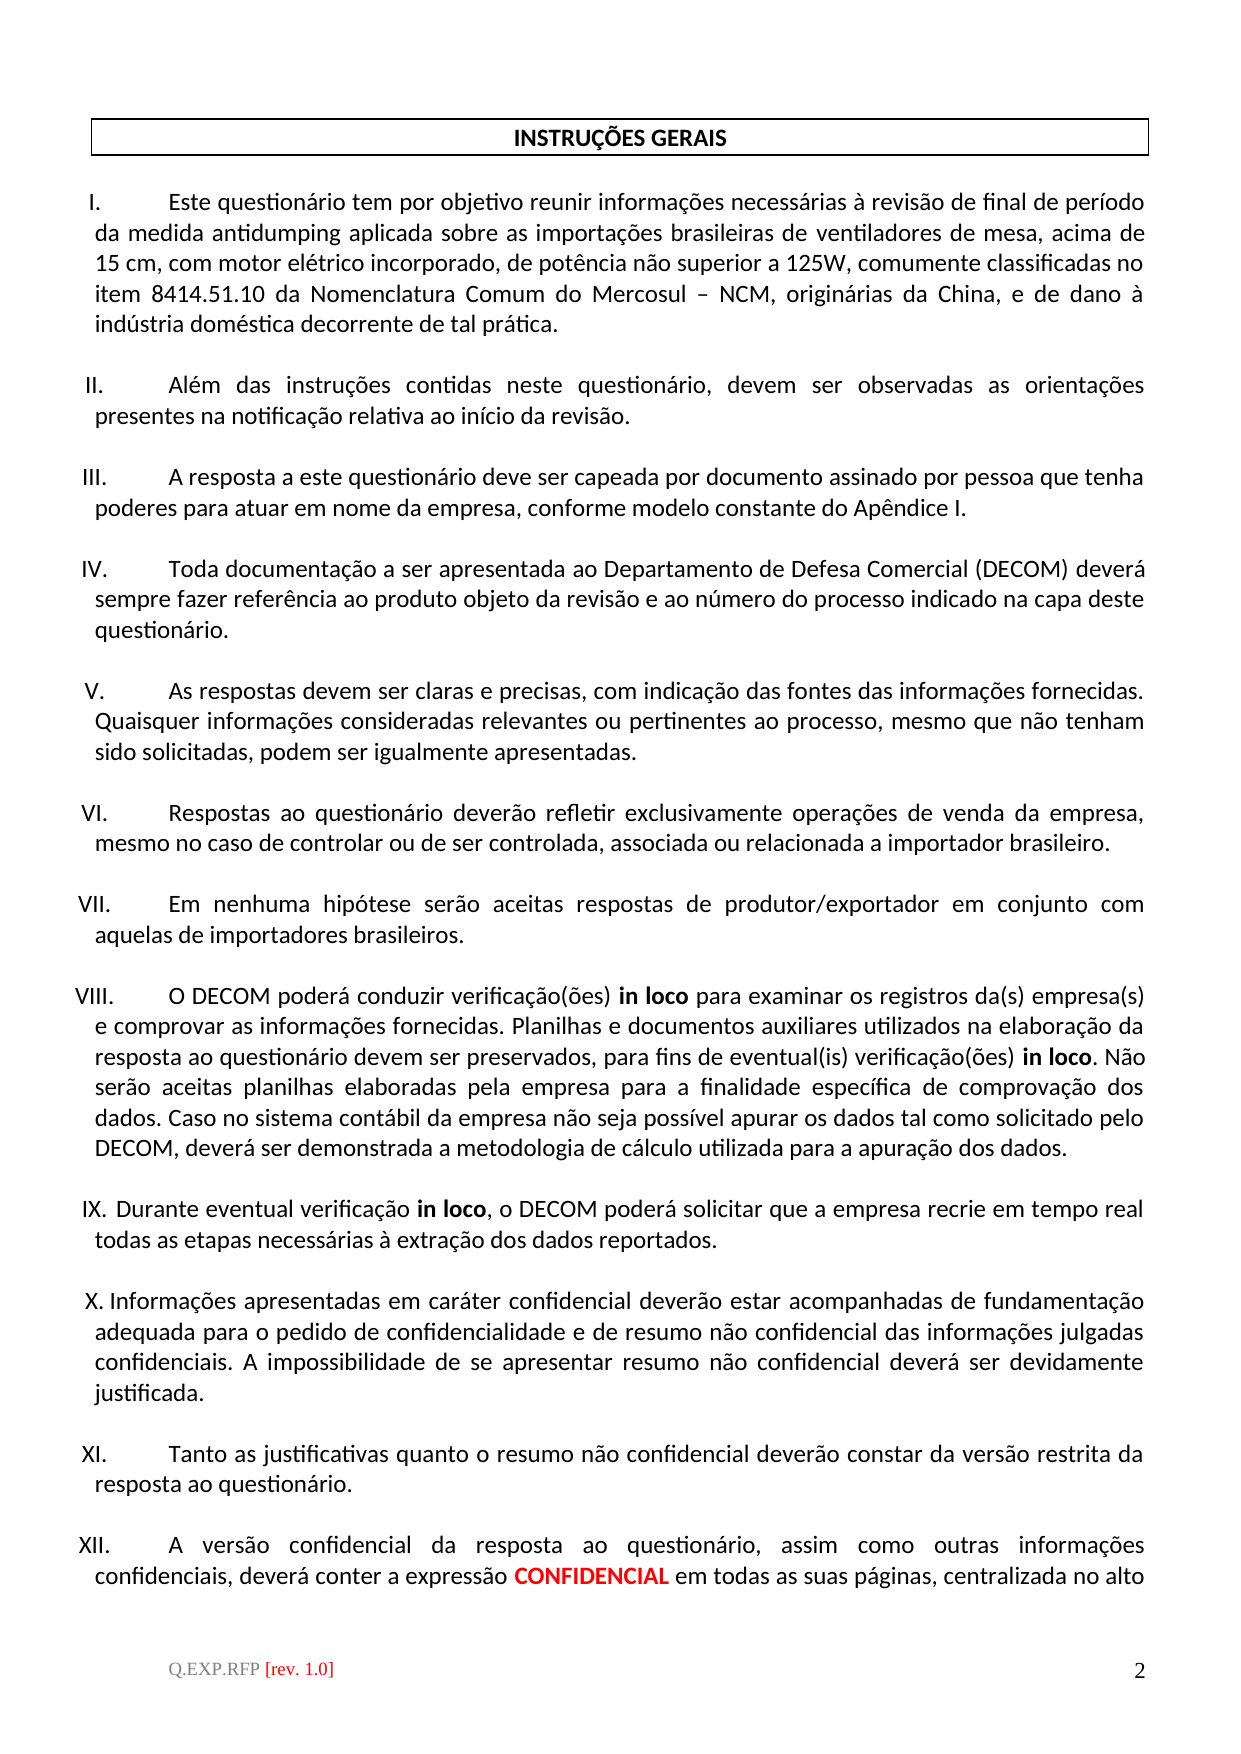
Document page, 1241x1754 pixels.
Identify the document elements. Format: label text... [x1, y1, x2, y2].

list Em nenhuma hipótese serão aceitas respostas de produtor/exportador em conjunto com aquelas de importadores brasileiros. [94, 888, 1146, 949]
list O DECOM poderá conduzir verificação(ões) in loco para examinar os registros da(s) empresa(s) e comprovar as informações fornecidas. Planilhas e documentos auxiliares utilizados na elaboração da resposta ao questionário devem ser preservados, para fins de eventual(is) verificação(ões) in loco. Não serão aceitas planilhas elaboradas pela empresa para a finalidade específica de comprovação dos dados. Caso no sistema contábil da empresa não seja possível apurar os dados tal como solicitado pelo DECOM, deverá ser demonstrada a metodologia de cálculo utilizada para a apuração dos dados. [94, 980, 1146, 1163]
subtitle INSTRUÇÕES GERAIS [92, 120, 1148, 154]
list Respostas ao questionário deverão refletir exclusivamente operações de venda da empresa, mesmo no caso de controlar ou de ser controlada, associada ou relacionada a importador brasileiro. [94, 797, 1146, 858]
list Este questionário tem por objetivo reunir informações necessárias à revisão de final de período da medida antidumping aplicada sobre as importações brasileiras de ventiladores de mesa, acima de 15 cm, com motor elétrico incorporado, de potência não superior a 125W, comumente classificadas no item 8414.51.10 da Nomenclatura Comum do Mercosul – NCM, originárias da China, e de dano à indústria doméstica decorrente de tal prática. [94, 186, 1146, 339]
list Informações apresentadas em caráter confidencial deverão estar acompanhadas de fundamentação adequada para o pedido de confidencialidade e de resumo não confidencial das informações julgadas confidenciais. A impossibilidade de se apresentar resumo não confidencial deverá ser devidamente justificada. [94, 1285, 1146, 1407]
list Tanto as justificativas quanto o resumo não confidencial deverão constar da versão restrita da resposta ao questionário. [94, 1438, 1146, 1499]
list A resposta a este questionário deve ser capeada por documento assinado por pessoa que tenha poderes para atuar em nome da empresa, conforme modelo constante do Apêndice I. [94, 461, 1146, 522]
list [94, 1529, 1146, 1590]
list Além das instruções contidas neste questionário, devem ser observadas as orientações presentes na notificação relativa ao início da revisão. [94, 369, 1146, 431]
list Toda documentação a ser apresentada ao Departamento de Defesa Comercial (DECOM) deverá sempre fazer referência ao produto objeto da revisão e ao número do processo indicado na capa deste questionário. [94, 553, 1146, 644]
list As respostas devem ser claras e precisas, com indicação das fontes das informações fornecidas. Quaisquer informações consideradas relevantes ou pertinentes ao processo, mesmo que não tenham sido solicitadas, podem ser igualmente apresentadas. [94, 675, 1146, 766]
list Durante eventual verificação in loco, o DECOM poderá solicitar que a empresa recrie em tempo real todas as etapas necessárias à extração dos dados reportados. [94, 1194, 1146, 1255]
